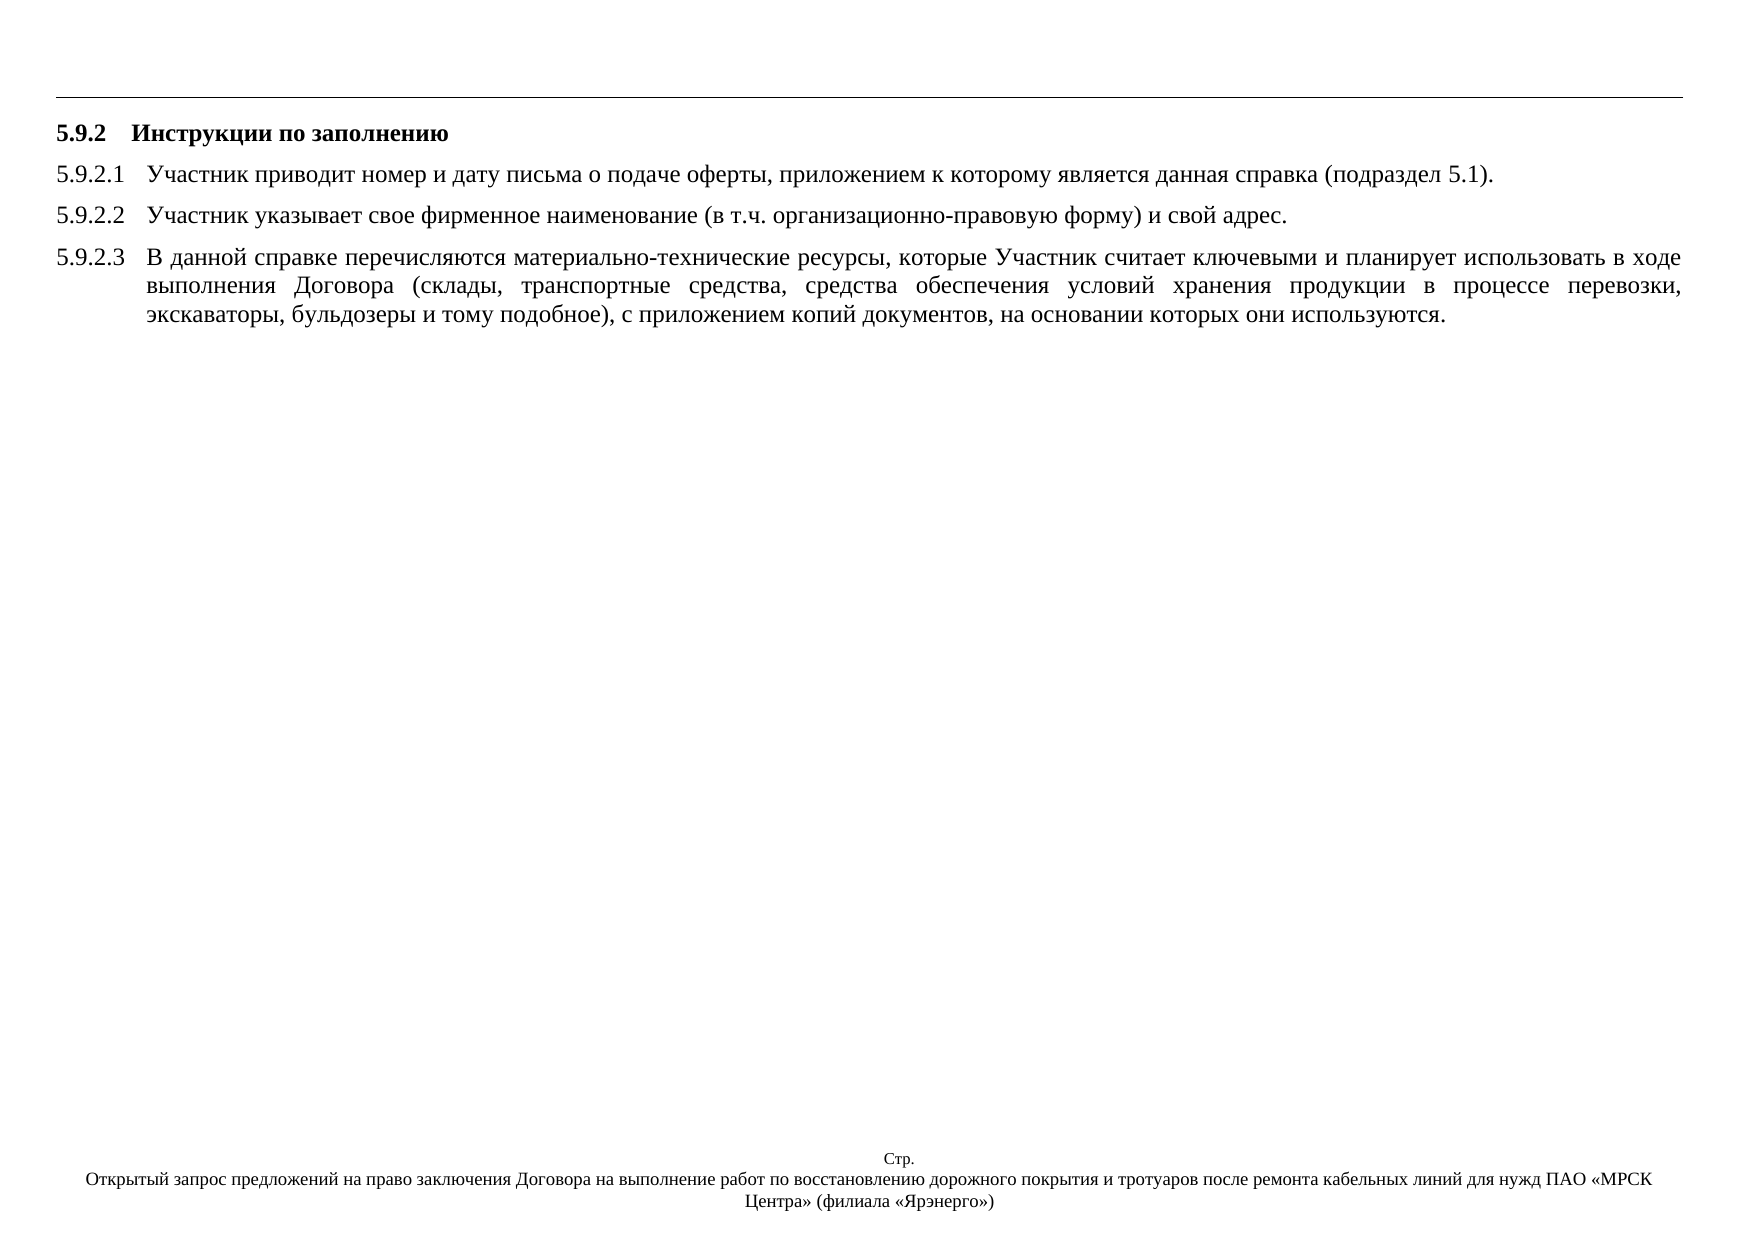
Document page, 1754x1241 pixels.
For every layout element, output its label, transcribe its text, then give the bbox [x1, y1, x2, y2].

subtitle Инструкции по заполнению [56, 118, 1683, 147]
list Участник указывает свое фирменное наименование (в т.ч. организационно-правовую форму) и свой адрес. [56, 201, 1683, 229]
list Участник приводит номер и дату письма о подаче оферты, приложением к которому является данная справка (подраздел 5.1). [56, 159, 1683, 188]
list В данной справке перечисляются материально-технические ресурсы, которые Участник считает ключевыми и планирует использовать в ходе выполнения Договора (склады, транспортные средства, средства обеспечения условий хранения продукции в процессе перевозки, экскаваторы, бульдозеры и тому подобное), с приложением копий документов, на основании которых они используются. [56, 242, 1683, 328]
